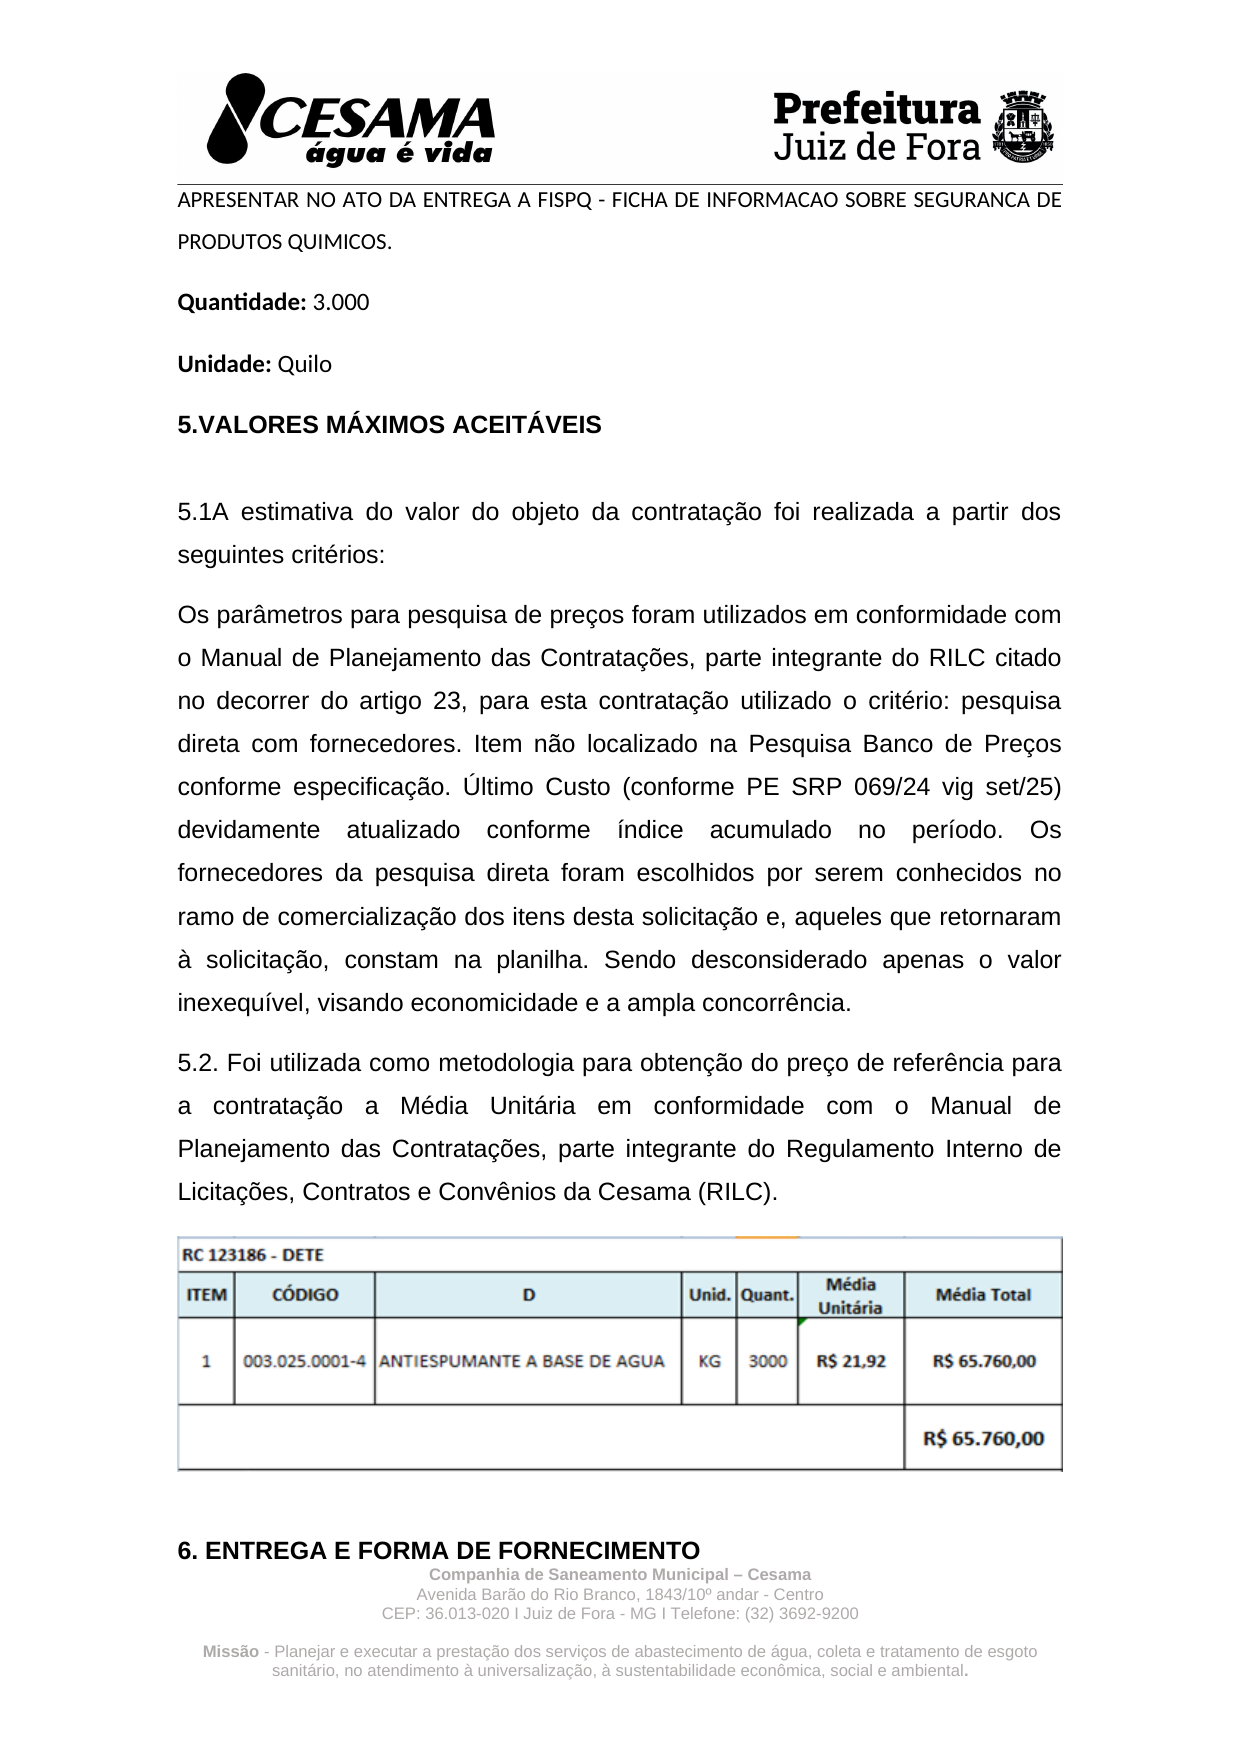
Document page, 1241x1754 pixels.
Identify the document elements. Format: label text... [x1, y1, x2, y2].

text Os parâmetros para pesquisa de preços foram utilizados em conformidade com o Manual de Planejamento das Contratações, parte integrante do RILC citado no decorrer do artigo 23, para esta contratação utilizado o critério: pesquisa direta com fornecedores. Item não localizado na Pesquisa Banco de Preços conforme especificação. Último Custo (conforme PE SRP 069/24 vig set/25) devidamente atualizado conforme índice acumulado no período. Os fornecedores da pesquisa direta foram escolhidos por serem conhecidos no ramo de comercialização dos itens desta solicitação e, aqueles que retornaram à solicitação, constam na planilha. Sendo desconsiderado apenas o valor inexequível, visando economicidade e a ampla concorrência. [177, 599, 1063, 1016]
text 6. ENTREGA E FORMA DE FORNECIMENTO [177, 1536, 1063, 1565]
text 5.VALORES MÁXIMOS ACEITÁVEIS [177, 410, 1063, 439]
text 5.1A estimativa do valor do objeto da contratação foi realizada a partir dos seguintes critérios: [177, 497, 1063, 568]
picture [177, 1236, 1063, 1472]
text Unidade: Quilo [177, 348, 1063, 378]
text APRESENTAR NO ATO DA ENTREGA A FISPQ - FICHA DE INFORMACAO SOBRE SEGURANCA DE PRODUTOS QUIMICOS. [177, 185, 1063, 255]
text Quantidade: 3.000 [177, 286, 1063, 316]
text 5.2. Foi utilizada como metodologia para obtenção do preço de referência para a contratação a Média Unitária em conformidade com o Manual de Planejamento das Contratações, parte integrante do Regulamento Interno de Licitações, Contratos e Convênios da Cesama (RILC). [177, 1047, 1063, 1206]
picture [177, 73, 1063, 185]
